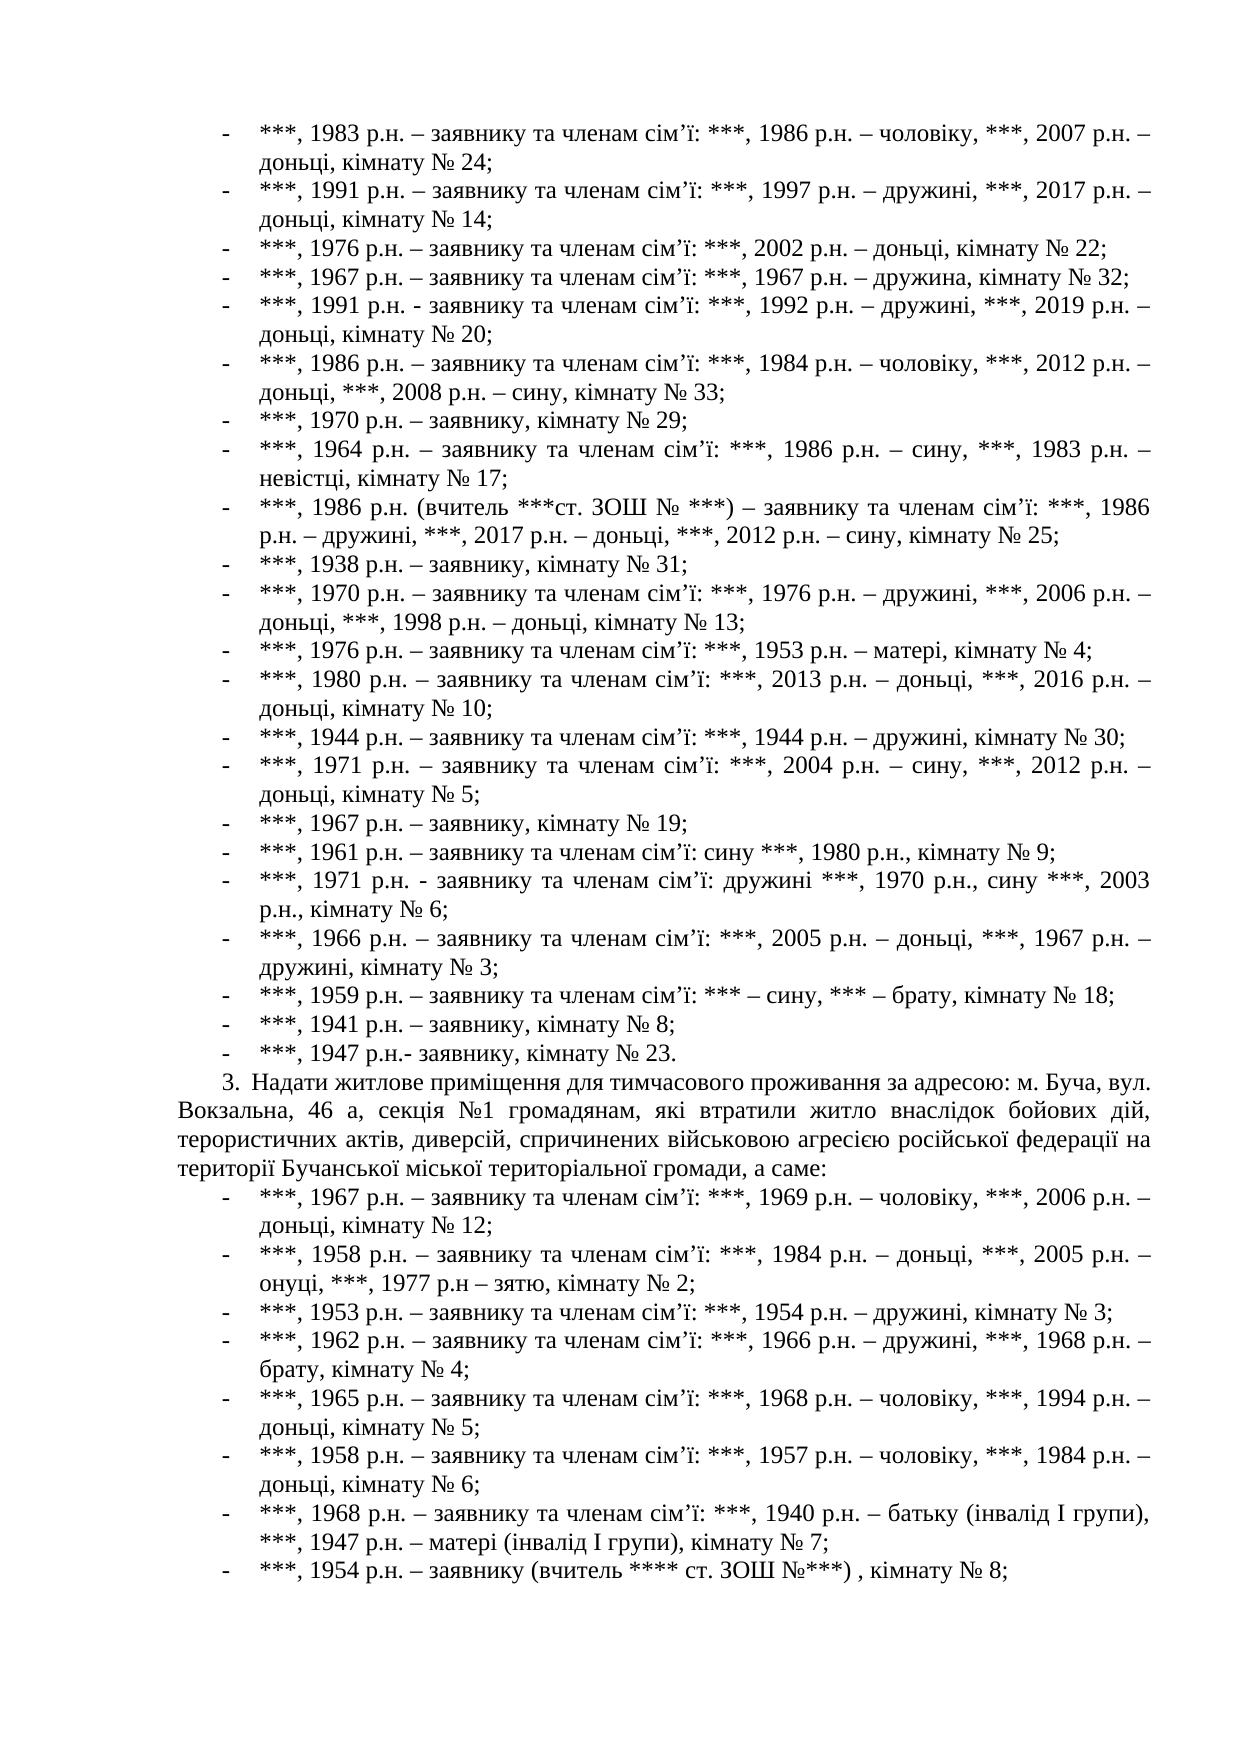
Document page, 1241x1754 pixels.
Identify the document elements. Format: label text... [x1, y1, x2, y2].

list ***, 1966 р.н. – заявнику та членам сім’ї: ***, 2005 р.н. – доньці, ***, 1967 р.н. – дружині, кімнату № 3; [222, 923, 1152, 981]
list ***, 1983 р.н. – заявнику та членам сім’ї: ***, 1986 р.н. – чоловіку, ***, 2007 р.н. – доньці, кімнату № 24; [222, 118, 1152, 176]
list ***, 1976 р.н. – заявнику та членам сім’ї: ***, 2002 р.н. – доньці, кімнату № 22; [222, 233, 1152, 262]
list ***, 1954 р.н. – заявнику (вчитель **** ст. ЗОШ №***) , кімнату № 8; [222, 1556, 1152, 1584]
list ***, 1970 р.н. – заявнику та членам сім’ї: ***, 1976 р.н. – дружині, ***, 2006 р.н. – доньці, ***, 1998 р.н. – доньці, кімнату № 13; [222, 578, 1152, 636]
list ***, 1965 р.н. – заявнику та членам сім’ї: ***, 1968 р.н. – чоловіку, ***, 1994 р.н. – доньці, кімнату № 5; [222, 1383, 1152, 1441]
list ***, 1986 р.н. – заявнику та членам сім’ї: ***, 1984 р.н. – чоловіку, ***, 2012 р.н. – доньці, ***, 2008 р.н. – сину, кімнату № 33; [222, 348, 1152, 406]
list ***, 1958 р.н. – заявнику та членам сім’ї: ***, 1957 р.н. – чоловіку, ***, 1984 р.н. – доньці, кімнату № 6; [222, 1441, 1152, 1498]
list ***, 1967 р.н. – заявнику, кімнату № 19; [222, 808, 1152, 837]
list ***, 1991 р.н. - заявнику та членам сім’ї: ***, 1992 р.н. – дружині, ***, 2019 р.н. – доньці, кімнату № 20; [222, 291, 1152, 348]
list ***, 1941 р.н. – заявнику, кімнату № 8; [222, 1009, 1152, 1038]
list ***, 1986 р.н. (вчитель ***ст. ЗОШ № ***) – заявнику та членам сім’ї: ***, 1986 р.н. – дружині, ***, 2017 р.н. – доньці, ***, 2012 р.н. – сину, кімнату № 25; [222, 492, 1152, 549]
list ***, 1991 р.н. – заявнику та членам сім’ї: ***, 1997 р.н. – дружині, ***, 2017 р.н. – доньці, кімнату № 14; [222, 176, 1152, 233]
list ***, 1962 р.н. – заявнику та членам сім’ї: ***, 1966 р.н. – дружині, ***, 1968 р.н. – брату, кімнату № 4; [222, 1326, 1152, 1383]
list ***, 1971 р.н. - заявнику та членам сім’ї: дружині ***, 1970 р.н., сину ***, 2003 р.н., кімнату № 6; [222, 866, 1152, 923]
list ***, 1980 р.н. – заявнику та членам сім’ї: ***, 2013 р.н. – доньці, ***, 2016 р.н. – доньці, кімнату № 10; [222, 664, 1152, 722]
list ***, 1953 р.н. – заявнику та членам сім’ї: ***, 1954 р.н. – дружині, кімнату № 3; [222, 1297, 1152, 1326]
list ***, 1961 р.н. – заявнику та членам сім’ї: сину ***, 1980 р.н., кімнату № 9; [222, 837, 1152, 866]
list ***, 1947 р.н.- заявнику, кімнату № 23. [222, 1038, 1152, 1067]
list ***, 1971 р.н. – заявнику та членам сім’ї: ***, 2004 р.н. – сину, ***, 2012 р.н. – доньці, кімнату № 5; [222, 751, 1152, 808]
list ***, 1967 р.н. – заявнику та членам сім’ї: ***, 1967 р.н. – дружина, кімнату № 32; [222, 262, 1152, 291]
list ***, 1970 р.н. – заявнику, кімнату № 29; [222, 406, 1152, 434]
list ***, 1968 р.н. – заявнику та членам сім’ї: ***, 1940 р.н. – батьку (інвалід І групи), ***, 1947 р.н. – матері (інвалід І групи), кімнату № 7; [222, 1498, 1152, 1556]
list ***, 1944 р.н. – заявнику та членам сім’ї: ***, 1944 р.н. – дружині, кімнату № 30; [222, 722, 1152, 751]
list ***, 1958 р.н. – заявнику та членам сім’ї: ***, 1984 р.н. – доньці, ***, 2005 р.н. – онуці, ***, 1977 р.н – зятю, кімнату № 2; [222, 1239, 1152, 1297]
list ***, 1964 р.н. – заявнику та членам сім’ї: ***, 1986 р.н. – сину, ***, 1983 р.н. – невістці, кімнату № 17; [222, 434, 1152, 492]
list ***, 1959 р.н. – заявнику та членам сім’ї: *** – сину, *** – брату, кімнату № 18; [222, 981, 1152, 1009]
list ***, 1976 р.н. – заявнику та членам сім’ї: ***, 1953 р.н. – матері, кімнату № 4; [222, 636, 1152, 664]
list ***, 1967 р.н. – заявнику та членам сім’ї: ***, 1969 р.н. – чоловіку, ***, 2006 р.н. – доньці, кімнату № 12; [222, 1182, 1152, 1239]
list ***, 1938 р.н. – заявнику, кімнату № 31; [222, 549, 1152, 578]
list Надати житлове приміщення для тимчасового проживання за адресою: м. Буча, вул. Вокзальна, 46 а, секція №1 громадянам, які втратили житло внаслідок бойових дій, терористичних актів, диверсій, спричинених військовою агресією російської федерації на території Бучанської міської територіальної громади, а саме: [177, 1067, 1152, 1182]
